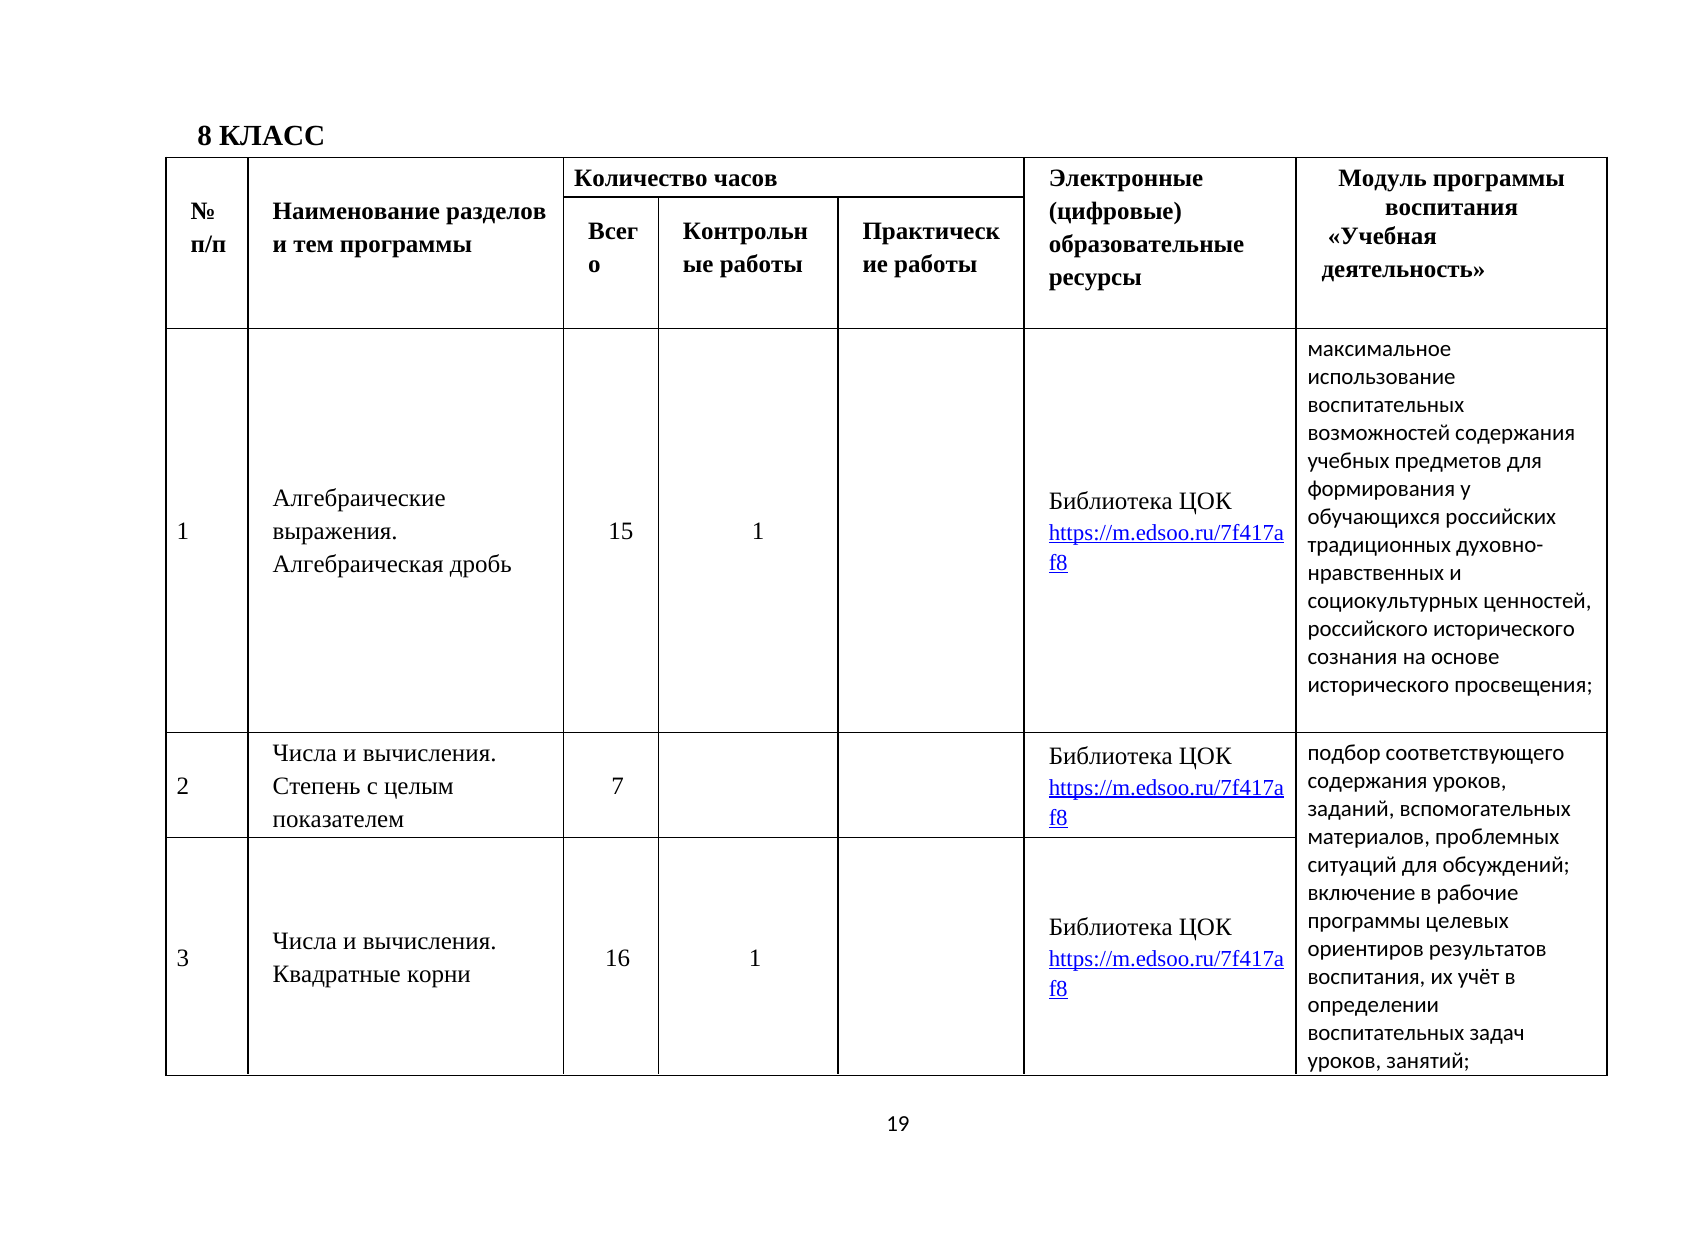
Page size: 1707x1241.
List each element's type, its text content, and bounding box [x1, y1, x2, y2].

table_header № п/п [167, 158, 247, 327]
table_cell подбор соответствующего содержания уроков, заданий, вспомогательных материалов, проблемных ситуаций для обсуждений; включение в рабочие программы целевых ориентиров результатов воспитания, их учёт в определении воспитательных задач уроков, занятий; [1297, 733, 1606, 1074]
table_cell 1 [659, 329, 837, 731]
table_cell Библиотека ЦОК https://m.edsoo.ru/7f417af8 [1025, 733, 1295, 837]
table_cell Библиотека ЦОК https://m.edsoo.ru/7f417af8 [1025, 329, 1295, 731]
table_header Количество часов [564, 158, 1023, 196]
table_cell максимальное использование воспитательных возможностей содержания учебных предметов для формирования у обучающихся российских традиционных духовно-нравственных и социокультурных ценностей, российского исторического сознания на основе исторического просвещения; [1297, 329, 1606, 731]
table_cell Числа и вычисления. Степень с целым показателем [249, 733, 563, 837]
table_cell Практические работы [839, 198, 1023, 327]
table_header Электронные (цифровые) образовательные ресурсы [1025, 158, 1295, 327]
table_header Модуль программы воспитания «Учебная деятельность» [1297, 158, 1606, 327]
table_cell 16 [564, 838, 658, 1074]
table_cell Контрольные работы [659, 198, 837, 327]
table_cell [839, 838, 1023, 1074]
table_cell 15 [564, 329, 658, 731]
table_cell 1 [167, 329, 247, 731]
table_cell 2 [167, 733, 247, 837]
table_cell Числа и вычисления. Квадратные корни [249, 838, 563, 1074]
table_cell Всего [564, 198, 658, 327]
table_cell 3 [167, 838, 247, 1074]
table_cell 7 [564, 733, 658, 837]
table_cell 1 [659, 838, 837, 1074]
table_header Наименование разделов и тем программы [249, 158, 563, 327]
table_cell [1025, 838, 1295, 1074]
table_cell [659, 733, 837, 837]
text 8 КЛАСС [190, 118, 1618, 152]
table_cell Алгебраические выражения. Алгебраическая дробь [249, 329, 563, 731]
table_cell [839, 733, 1023, 837]
table_cell [839, 329, 1023, 731]
